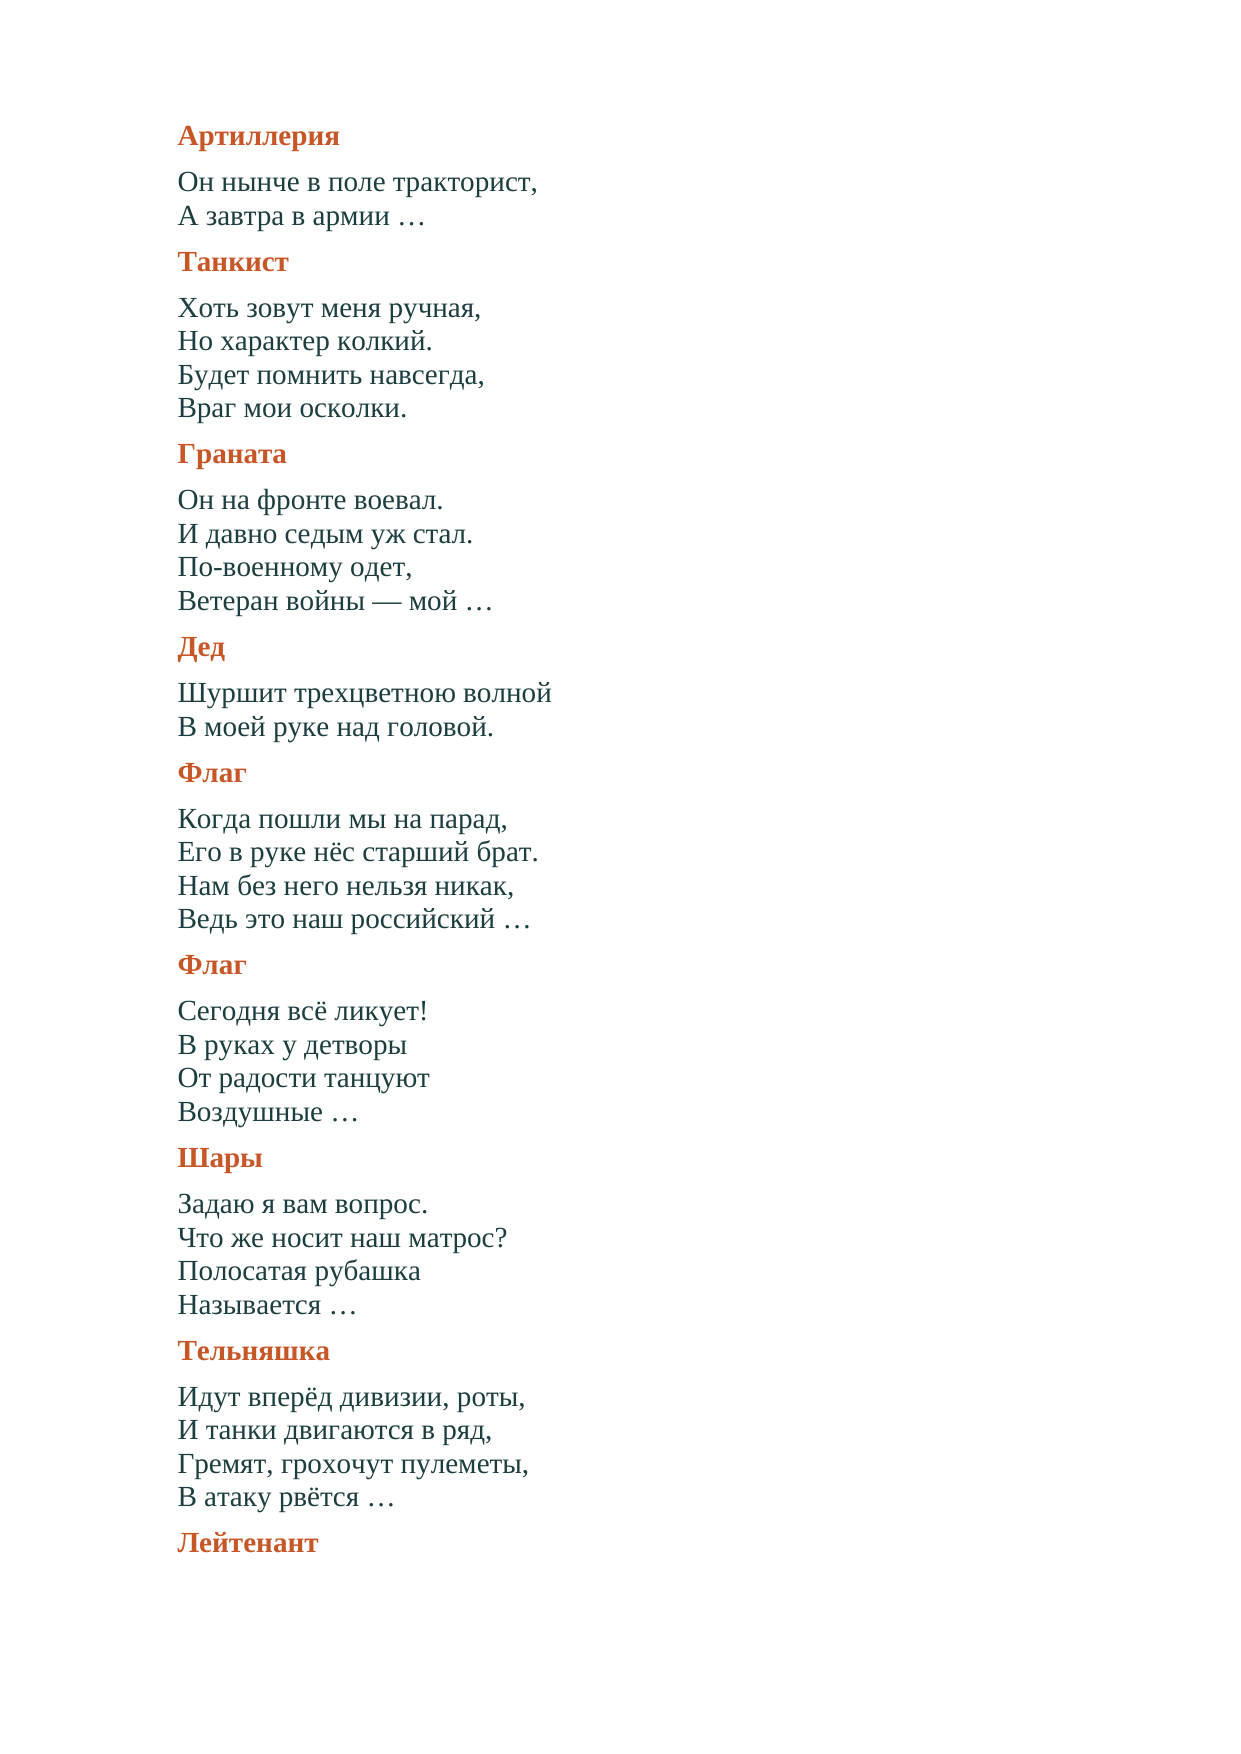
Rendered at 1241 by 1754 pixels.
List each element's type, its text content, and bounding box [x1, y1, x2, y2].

text Лейтенант [177, 1526, 1152, 1559]
text Он нынче в поле тракторист, А завтра в армии … [177, 164, 1152, 231]
text Он на фронте воевал. И давно седым уж стал. По-военному одет, Ветеран войны — мой … [177, 482, 1152, 617]
text Задаю я вам вопрос. Что же носит наш матрос? Полосатая рубашка Называется … [177, 1186, 1152, 1320]
text Дед [177, 629, 1152, 663]
text Шары [177, 1140, 1152, 1174]
text Граната [177, 436, 1152, 470]
text Тельняшка [177, 1333, 1152, 1366]
text Хоть зовут меня ручная, Но характер колкий. Будет помнить навсегда, Враг мои осколки. [177, 290, 1152, 424]
text Танкист [177, 244, 1152, 277]
text Когда пошли мы на парад, Его в руке нёс старший брат. Нам без него нельзя никак, Ведь это наш российский … [177, 801, 1152, 935]
text Флаг [177, 755, 1152, 788]
text Флаг [177, 947, 1152, 981]
text Идут вперёд дивизии, роты, И танки двигаются в ряд, Гремят, грохочут пулеметы, В атаку рвётся … [177, 1379, 1152, 1513]
text Сегодня всё ликует! В руках у детворы От радости танцуют Воздушные … [177, 993, 1152, 1128]
text Артиллерия [177, 118, 1152, 152]
text Шуршит трехцветною волной В моей руке над головой. [177, 675, 1152, 742]
